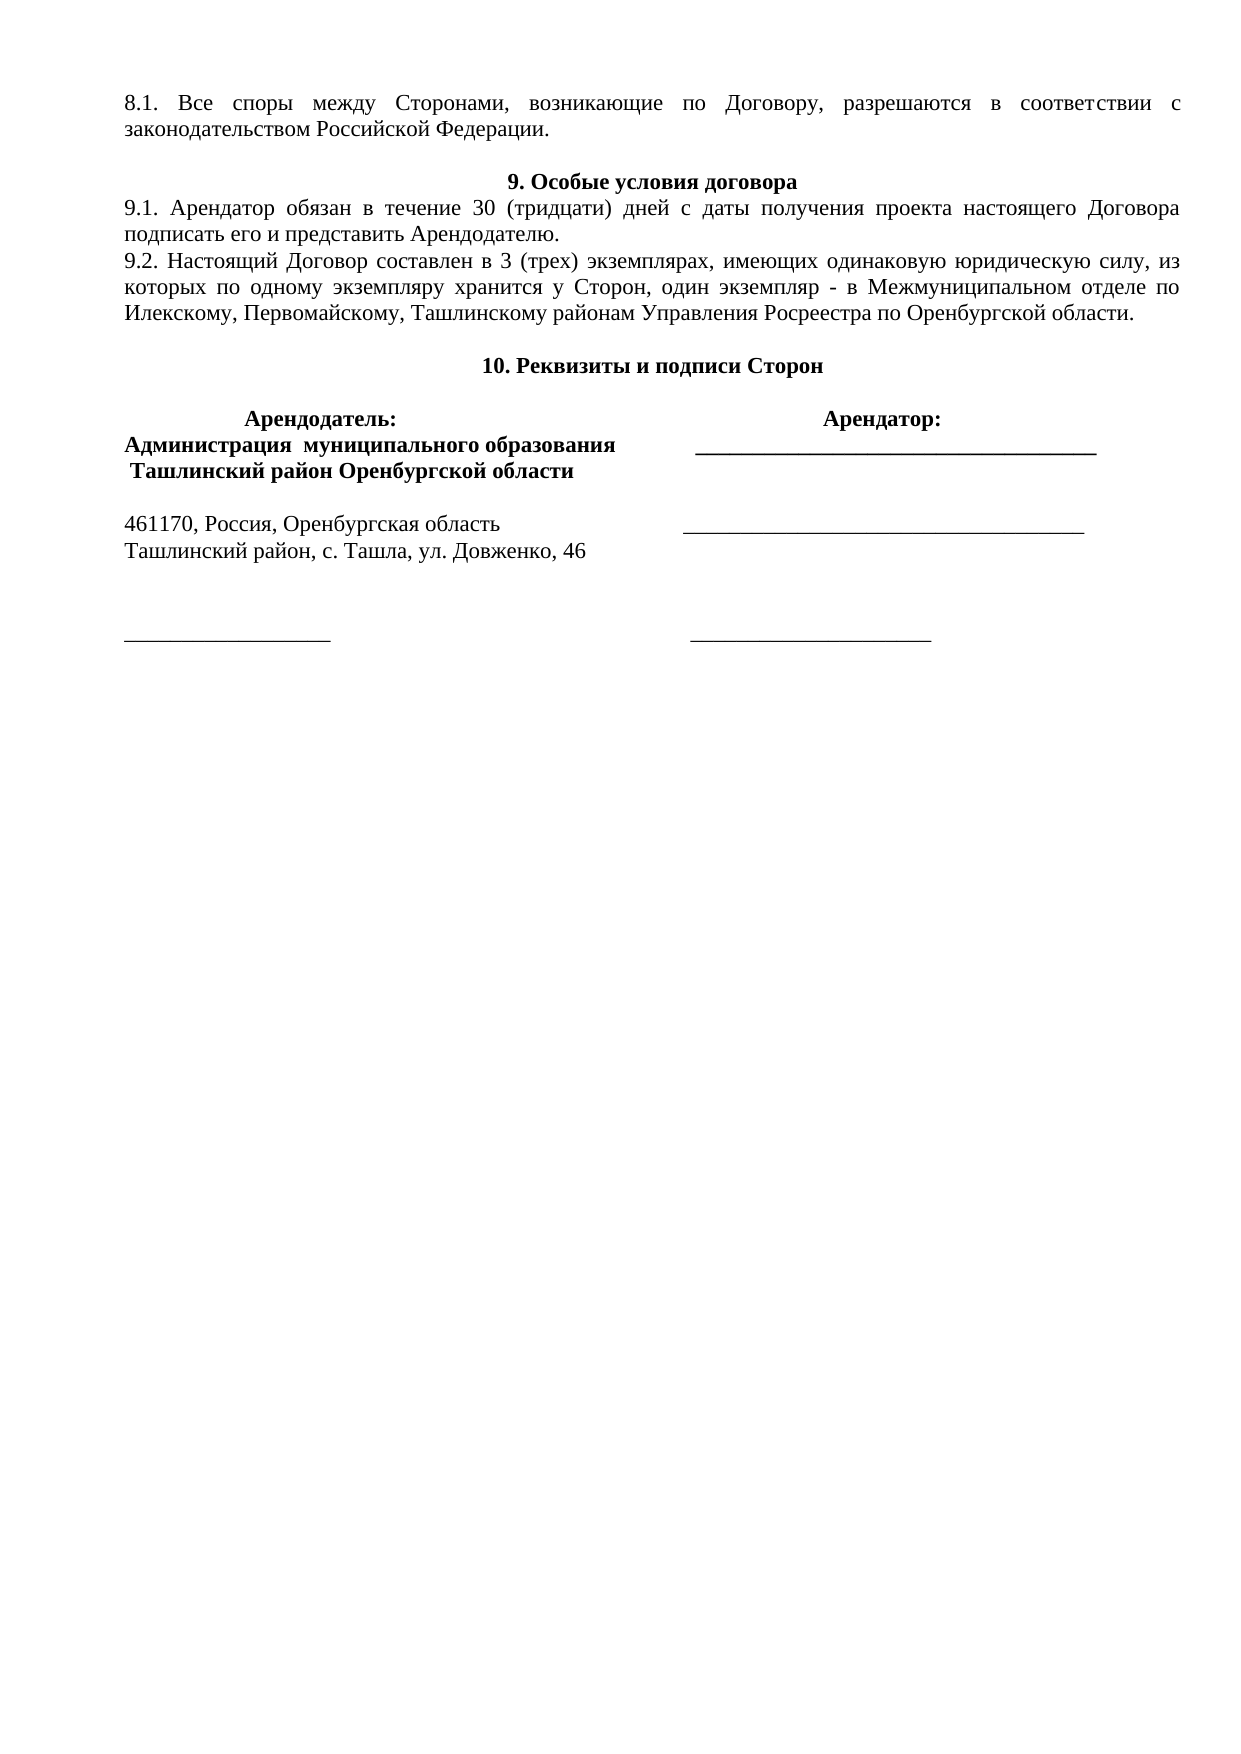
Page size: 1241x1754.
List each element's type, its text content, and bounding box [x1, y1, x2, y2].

text Администрация муниципального образования ___________________________________ [124, 431, 1181, 458]
text Арендодатель: Арендатор: [124, 405, 1181, 431]
text 10. Реквизиты и подписи Сторон [124, 352, 1181, 378]
text 9.2. Настоящий Договор составлен в 3 (трех) экземплярах, имеющих одинаковую юридическую силу, из которых по одному экземпляру хранится у Сторон, один экземпляр - в Межмуниципальном отделе по Илекскому, Первомайскому, Ташлинскому районам Управления Росреестра по Оренбургской области. [124, 247, 1181, 326]
text 461170, Россия, Оренбургская область ___________________________________ [124, 510, 1181, 537]
text 9. Особые условия договора [124, 168, 1181, 194]
text 9.1. Арендатор обязан в течение 30 (тридцати) дней с даты получения проекта настоящего Договора подписать его и представить Арендодателю. [124, 194, 1181, 247]
text 8.1. Все споры между Сторонами, возникающие по Договору, разрешаются в соответствии с законодательством Российской Федерации. [124, 89, 1181, 141]
text __________________ _____________________ [124, 618, 1181, 644]
text Ташлинский район, с. Ташла, ул. Довженко, 46 [124, 537, 1181, 563]
text Ташлинский район Оренбургской области [124, 458, 1181, 484]
